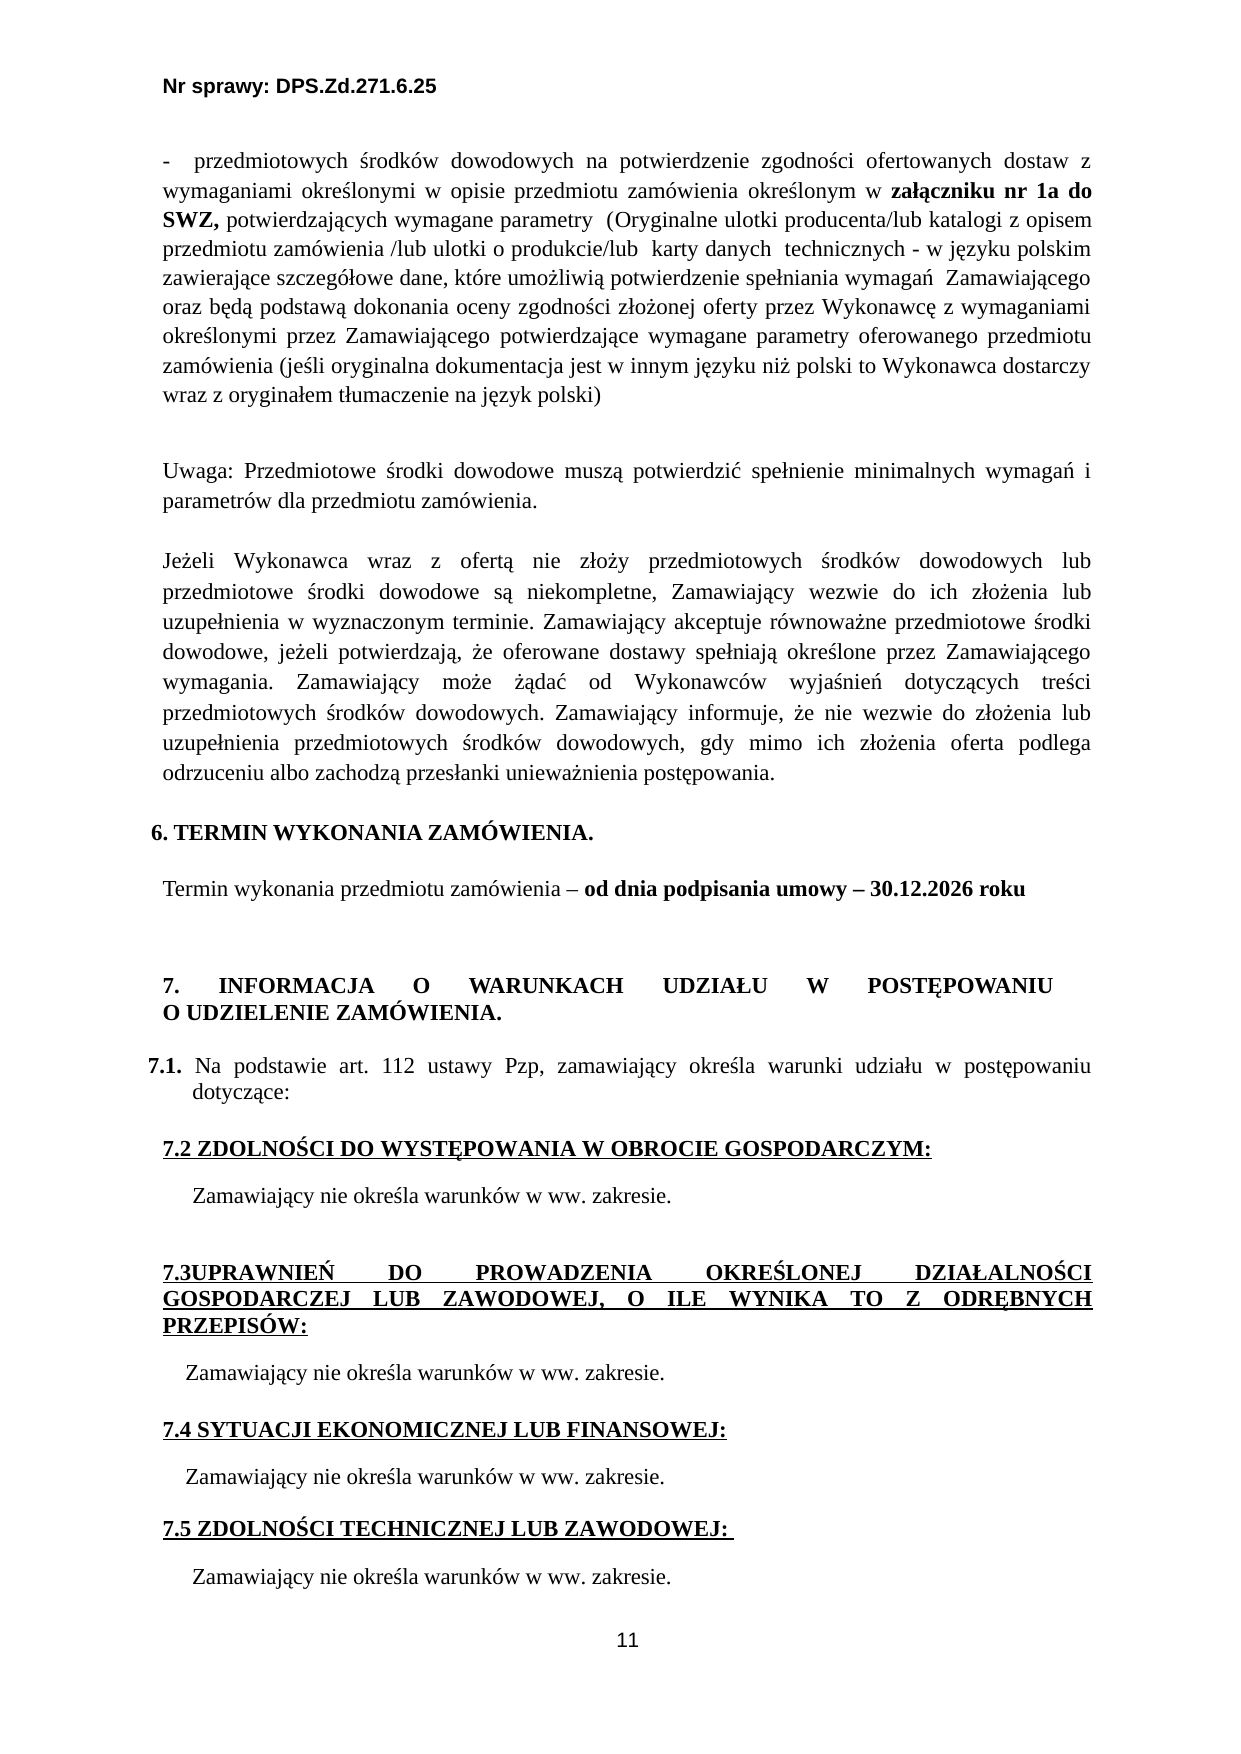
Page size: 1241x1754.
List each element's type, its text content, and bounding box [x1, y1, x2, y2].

text - przedmiotowych środków dowodowych na potwierdzenie zgodności ofertowanych dostaw z wymaganiami określonymi w opisie przedmiotu zamówienia określonym w załączniku nr 1a do SWZ, potwierdzających wymagane parametry (Oryginalne ulotki producenta/lub katalogi z opisem przedmiotu zamówienia /lub ulotki o produkcie/lub karty danych technicznych - w języku polskim zawierające szczegółowe dane, które umożliwią potwierdzenie spełniania wymagań Zamawiającego oraz będą podstawą dokonania oceny zgodności złożonej oferty przez Wykonawcę z wymaganiami określonymi przez Zamawiającego potwierdzające wymagane parametry oferowanego przedmiotu zamówienia (jeśli oryginalna dokumentacja jest w innym języku niż polski to Wykonawca dostarczy wraz z oryginałem tłumaczenie na język polski) [162, 148, 1093, 407]
text 7.3UPRAWNIEŃ DO PROWADZENIA OKREŚLONEJ DZIAŁALNOŚCI GOSPODARCZEJ LUB ZAWODOWEJ, O ILE WYNIKA TO Z ODRĘBNYCH PRZEPISÓW: [162, 1309, 1093, 1338]
text 7. INFORMACJA O WARUNKACH UDZIAŁU W POSTĘPOWANIU O UDZIELENIE ZAMÓWIENIA. [162, 973, 1093, 1025]
text 7.4 SYTUACJI EKONOMICZNEJ LUB FINANSOWEJ: [162, 1416, 1093, 1442]
text Zamawiający nie określa warunków w ww. zakresie. [185, 1463, 1093, 1489]
text Termin wykonania przedmiotu zamówienia – od dnia podpisania umowy – 30.12.2026 roku [162, 875, 1093, 901]
text Zamawiający nie określa warunków w ww. zakresie. [186, 1563, 1093, 1589]
text 7.5 ZDOLNOŚCI TECHNICZNEJ LUB ZAWODOWEJ: [162, 1516, 1093, 1542]
text 7.1. Na podstawie art. 112 ustawy Pzp, zamawiający określa warunki udziału w postępowaniu dotyczące: [148, 1052, 1093, 1104]
text Uwaga: Przedmiotowe środki dowodowe muszą potwierdzić spełnienie minimalnych wymagań i parametrów dla przedmiotu zamówienia. [162, 457, 1093, 513]
text Jeżeli Wykonawca wraz z ofertą nie złoży przedmiotowych środków dowodowych lub przedmiotowe środki dowodowe są niekompletne, Zamawiający wezwie do ich złożenia lub uzupełnienia w wyznaczonym terminie. Zamawiający akceptuje równoważne przedmiotowe środki dowodowe, jeżeli potwierdzają, że oferowane dostawy spełniają określone przez Zamawiającego wymagania. Zamawiający może żądać od Wykonawców wyjaśnień dotyczących treści przedmiotowych środków dowodowych. Zamawiający informuje, że nie wezwie do złożenia lub uzupełnienia przedmiotowych środków dowodowych, gdy mimo ich złożenia oferta podlega odrzuceniu albo zachodzą przesłanki unieważnienia postępowania. [162, 548, 1093, 785]
list 6. TERMIN WYKONANIA ZAMÓWIENIA. [151, 819, 1093, 846]
text Zamawiający nie określa warunków w ww. zakresie. [185, 1359, 1093, 1385]
text 7.3UPRAWNIEŃ DO PROWADZENIA OKREŚLONEJ DZIAŁALNOŚCI GOSPODARCZEJ LUB ZAWODOWEJ, O ILE WYNIKA TO Z ODRĘBNYCH PRZEPISÓW: [162, 1259, 1093, 1282]
text 7.2 ZDOLNOŚCI DO WYSTĘPOWANIA W OBROCIE GOSPODARCZYM: [162, 1134, 1093, 1161]
text 7.3UPRAWNIEŃ DO PROWADZENIA OKREŚLONEJ DZIAŁALNOŚCI GOSPODARCZEJ LUB ZAWODOWEJ, O ILE WYNIKA TO Z ODRĘBNYCH PRZEPISÓW: [162, 1283, 1093, 1308]
text Zamawiający nie określa warunków w ww. zakresie. [192, 1182, 1093, 1208]
